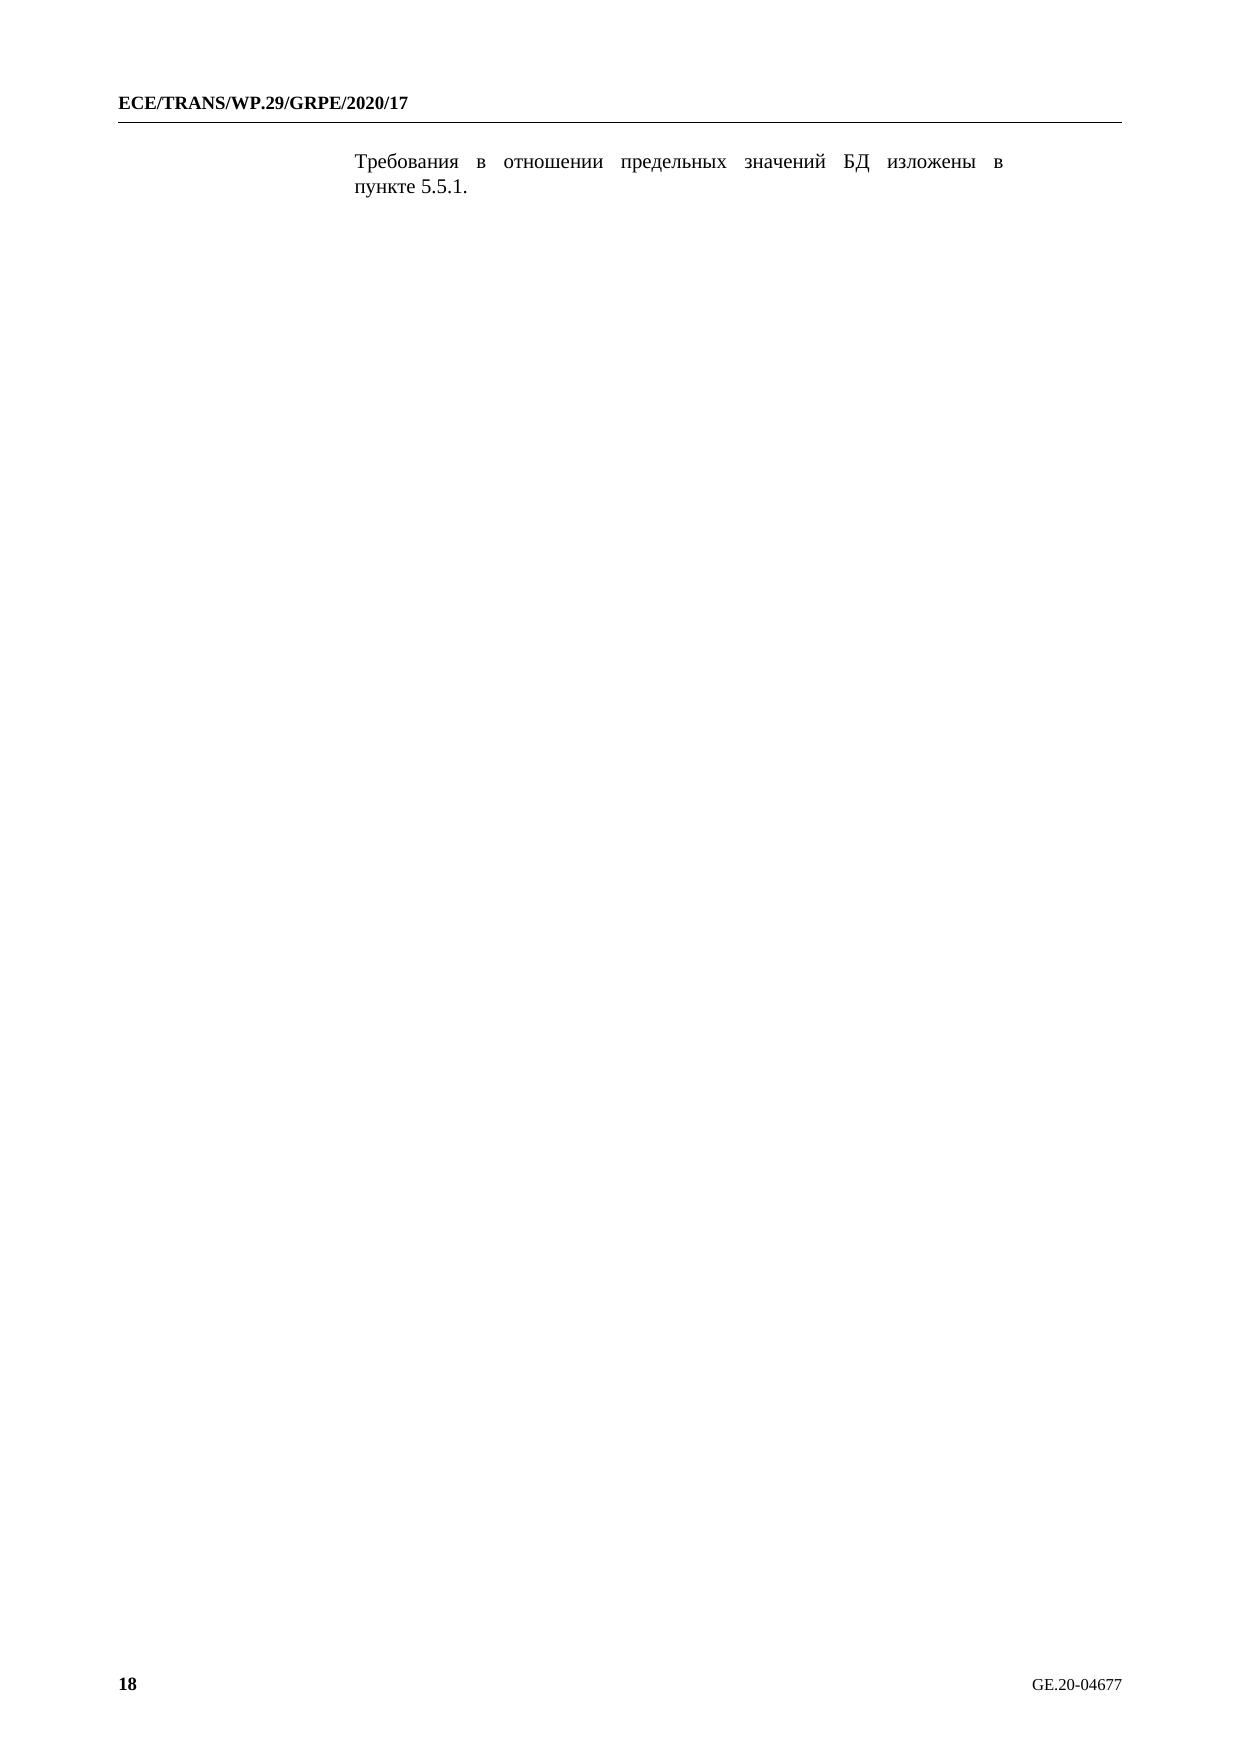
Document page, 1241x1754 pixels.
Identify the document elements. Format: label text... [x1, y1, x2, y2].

text Требования в отношении предельных значений БД изложены в пункте 5.5.1. [236, 148, 1004, 198]
